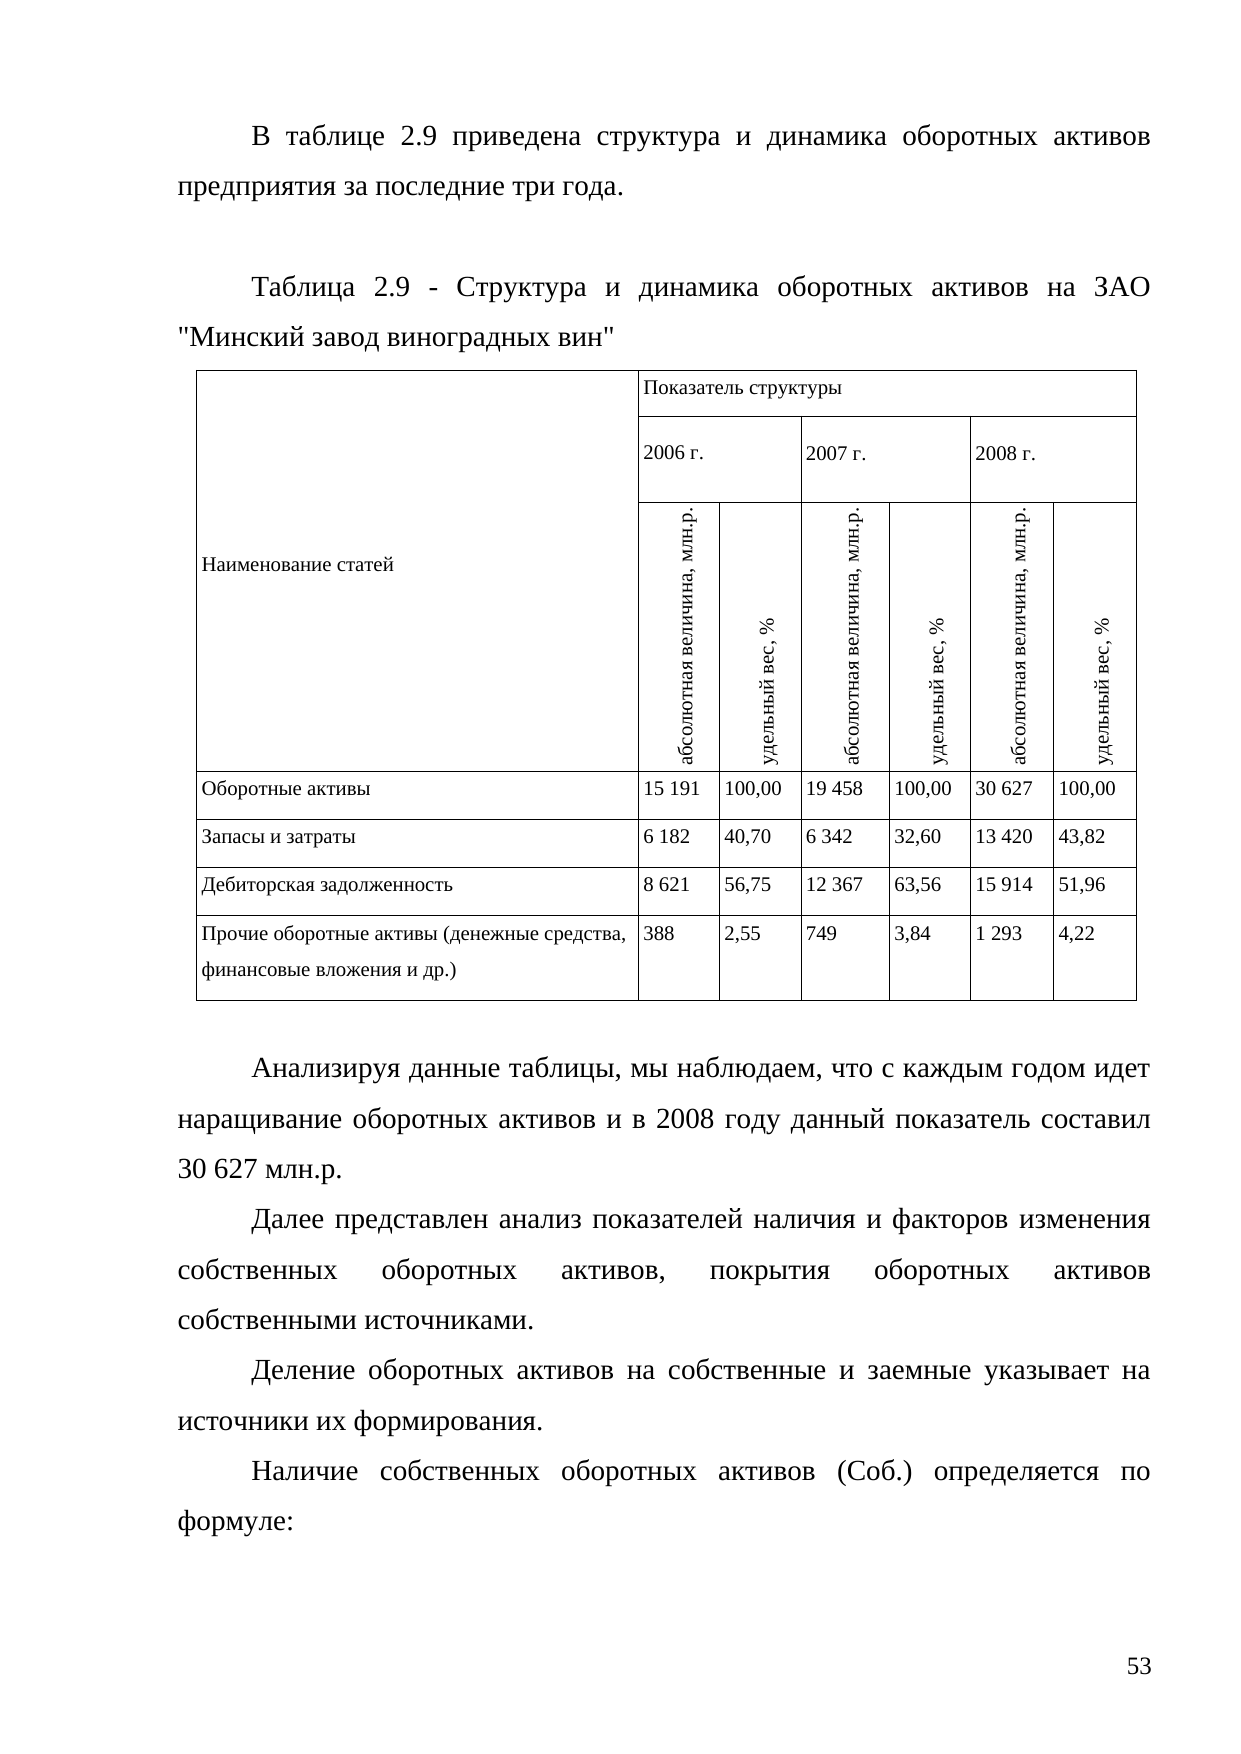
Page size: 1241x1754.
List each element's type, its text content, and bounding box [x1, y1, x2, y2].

table_cell 3,84 [890, 916, 970, 1000]
table_cell 40,70 [720, 820, 801, 867]
table_cell Прочие оборотные активы (денежные средства, финансовые вложения и др.) [197, 916, 638, 1000]
text Наличие собственных оборотных активов (Соб.) определяется по формуле: [177, 1453, 1152, 1537]
table_header Показатель структуры [639, 371, 1136, 416]
table_cell 6 182 [639, 820, 719, 867]
table_cell 4,22 [1054, 916, 1136, 1000]
table_cell 2007 г. [802, 417, 970, 502]
text Таблица 2.9 - Структура и динамика оборотных активов на ЗАО "Минский завод виноградных вин" [177, 269, 1152, 353]
table_cell 30 627 [971, 772, 1053, 819]
table_cell 100,00 [720, 772, 801, 819]
table_cell 2,55 [720, 916, 801, 1000]
table_cell 8 621 [639, 868, 719, 915]
table_cell 15 191 [639, 772, 719, 819]
text Далее представлен анализ показателей наличия и факторов изменения собственных оборотных активов, покрытия оборотных активов собственными источниками. [177, 1201, 1152, 1336]
table_cell 100,00 [1054, 772, 1136, 819]
text Деление оборотных активов на собственные и заемные указывает на источники их формирования. [177, 1352, 1152, 1436]
table_cell 56,75 [720, 868, 801, 915]
table_cell Оборотные активы [197, 772, 638, 819]
table_cell 15 914 [971, 868, 1053, 915]
table_cell удельный вес, % [720, 503, 801, 771]
table_cell 2008 г. [971, 417, 1136, 502]
table_cell 32,60 [890, 820, 970, 867]
text В таблице 2.9 приведена структура и динамика оборотных активов предприятия за последние три года. [177, 118, 1152, 202]
table_cell Запасы и затраты [197, 820, 638, 867]
table_cell 1 293 [971, 916, 1053, 1000]
table_cell абсолютная величина, млн.р. [971, 503, 1053, 771]
table_cell Дебиторская задолженность [197, 868, 638, 915]
text Анализируя данные таблицы, мы наблюдаем, что с каждым годом идет наращивание оборотных активов и в 2008 году данный показатель составил 30 627 млн.р. [177, 1051, 1152, 1185]
table_cell 43,82 [1054, 820, 1136, 867]
table_cell 19 458 [802, 772, 889, 819]
table_cell 51,96 [1054, 868, 1136, 915]
table_cell 2006 г. [639, 417, 801, 502]
table_cell удельный вес, % [890, 503, 970, 771]
table_cell 6 342 [802, 820, 889, 867]
table_cell удельный вес, % [1054, 503, 1136, 771]
table_cell абсолютная величина, млн.р. [639, 503, 719, 771]
table_cell 13 420 [971, 820, 1053, 867]
table_cell 749 [802, 916, 889, 1000]
table_cell 100,00 [890, 772, 970, 819]
table_header Наименование статей [197, 371, 638, 771]
table_cell 63,56 [890, 868, 970, 915]
table_cell абсолютная величина, млн.р. [802, 503, 889, 771]
table_cell 388 [639, 916, 719, 1000]
table_cell 12 367 [802, 868, 889, 915]
